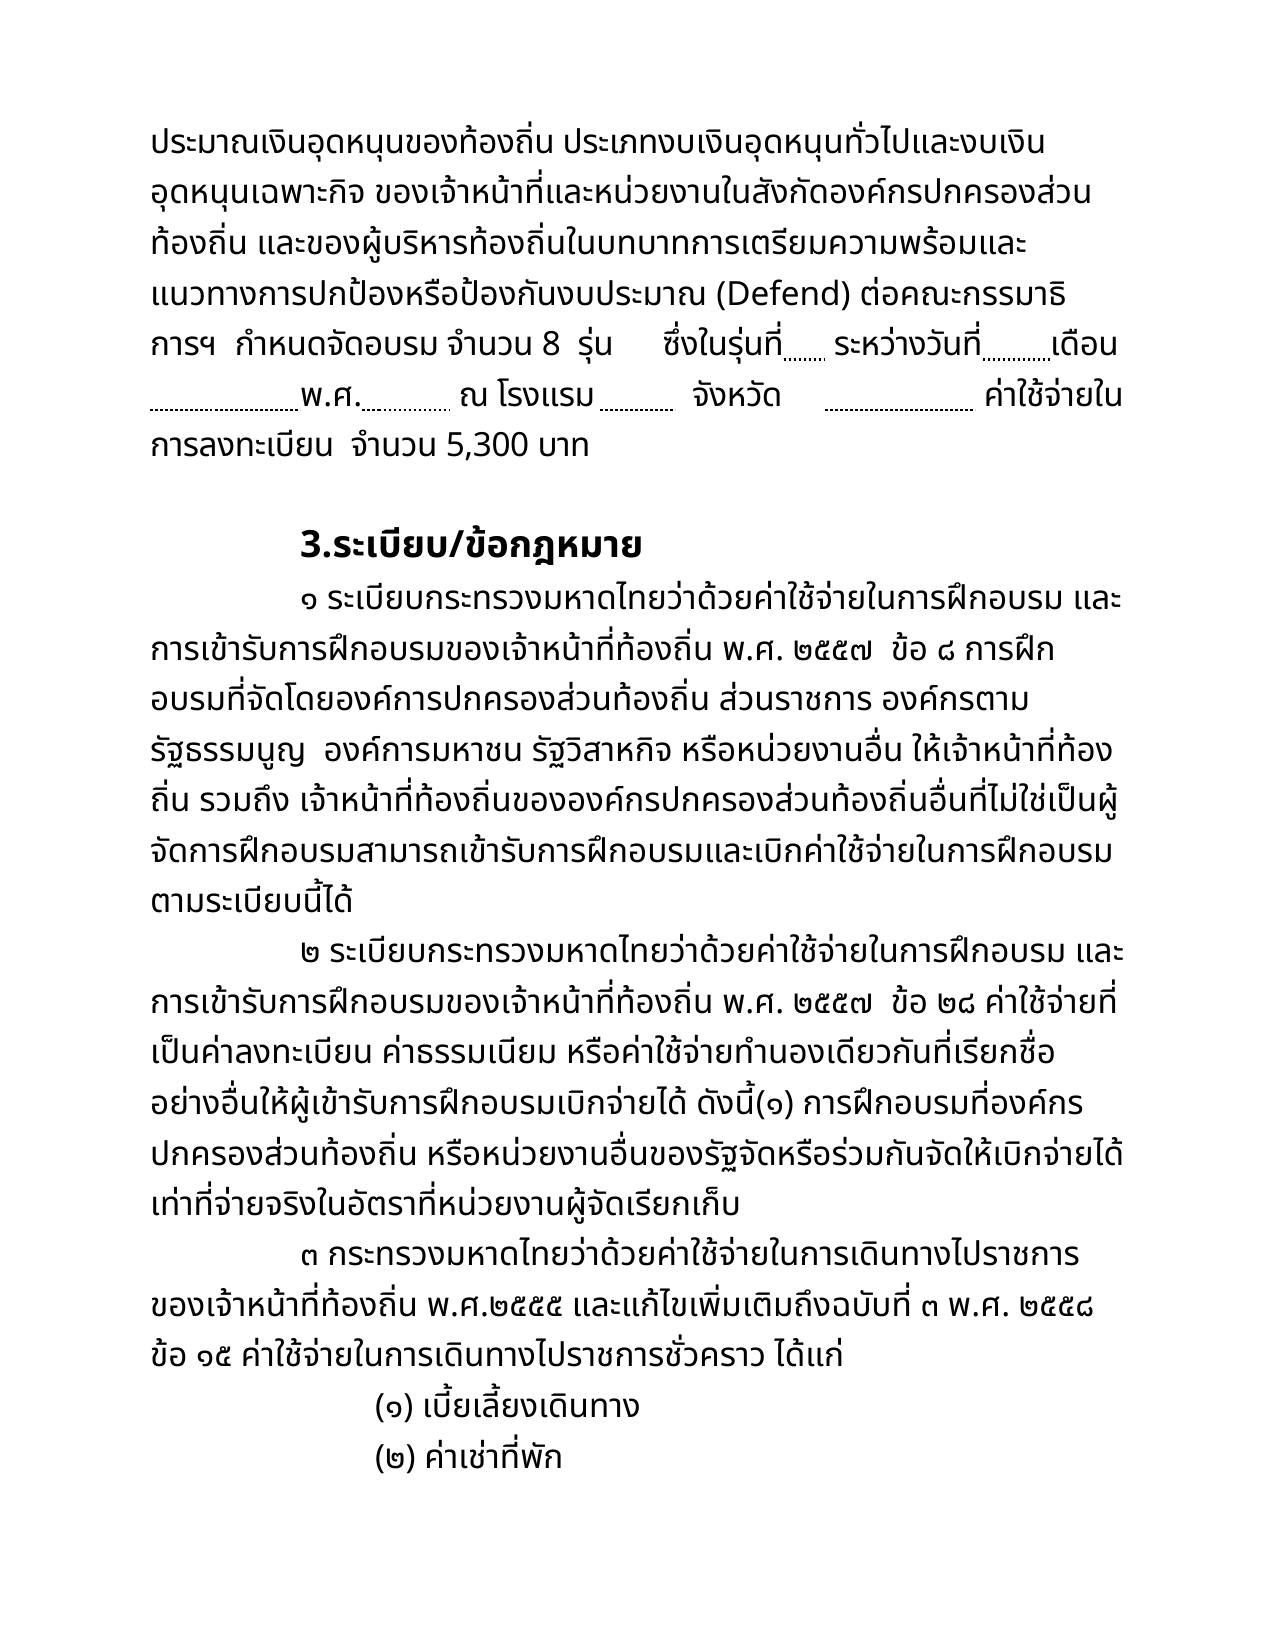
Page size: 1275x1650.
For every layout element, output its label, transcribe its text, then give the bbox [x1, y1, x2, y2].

text (๒) ค่าเช่าที่พัก [225, 1432, 1125, 1483]
text (๑) เบี้ยเลี้ยงเดินทาง [225, 1382, 1125, 1432]
text 3.ระเบียบ/ข้อกฎหมาย [225, 517, 1125, 574]
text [150, 118, 1125, 472]
text ๑ ระเบียบกระทรวงมหาดไทยว่าด้วยค่าใช้จ่ายในการฝึกอบรม และการเข้ารับการฝึกอบรมของเจ้าหน้าที่ท้องถิ่น พ.ศ. ๒๕๕๗ ข้อ ๘ การฝึกอบรมที่จัดโดยองค์การปกครองส่วนท้องถิ่น ส่วนราชการ องค์กรตามรัฐธรรมนูญ องค์การมหาชน รัฐวิสาหกิจ หรือหน่วยงานอื่น ให้เจ้าหน้าที่ท้องถิ่น รวมถึง เจ้าหน้าที่ท้องถิ่นขององค์กรปกครองส่วนท้องถิ่นอื่นที่ไม่ใช่เป็นผู้จัดการฝึกอบรมสามารถเข้ารับการฝึกอบรมและเบิกค่าใช้จ่ายในการฝึกอบรมตามระเบียบนี้ได้ [150, 574, 1125, 927]
text ๒ ระเบียบกระทรวงมหาดไทยว่าด้วยค่าใช้จ่ายในการฝึกอบรม และการเข้ารับการฝึกอบรมของเจ้าหน้าที่ท้องถิ่น พ.ศ. ๒๕๕๗ ข้อ ๒๘ ค่าใช้จ่ายที่เป็นค่าลงทะเบียน ค่าธรรมเนียม หรือค่าใช้จ่ายทำนองเดียวกันที่เรียกชื่ออย่างอื่นให้ผู้เข้ารับการฝึกอบรมเบิกจ่ายได้ ดังนี้(๑) การฝึกอบรมที่องค์กรปกครองส่วนท้องถิ่น หรือหน่วยงานอื่นของรัฐจัดหรือร่วมกันจัดให้เบิกจ่ายได้เท่าที่จ่ายจริงในอัตราที่หน่วยงานผู้จัดเรียกเก็บ [150, 927, 1125, 1230]
text ๓ กระทรวงมหาดไทยว่าด้วยค่าใช้จ่ายในการเดินทางไปราชการของเจ้าหน้าที่ท้องถิ่น พ.ศ.๒๕๕๕ และแก้ไขเพิ่มเติมถึงฉบับที่ ๓ พ.ศ. ๒๕๕๘ ข้อ ๑๕ ค่าใช้จ่ายในการเดินทางไปราชการชั่วคราว ได้แก่ [150, 1230, 1125, 1382]
